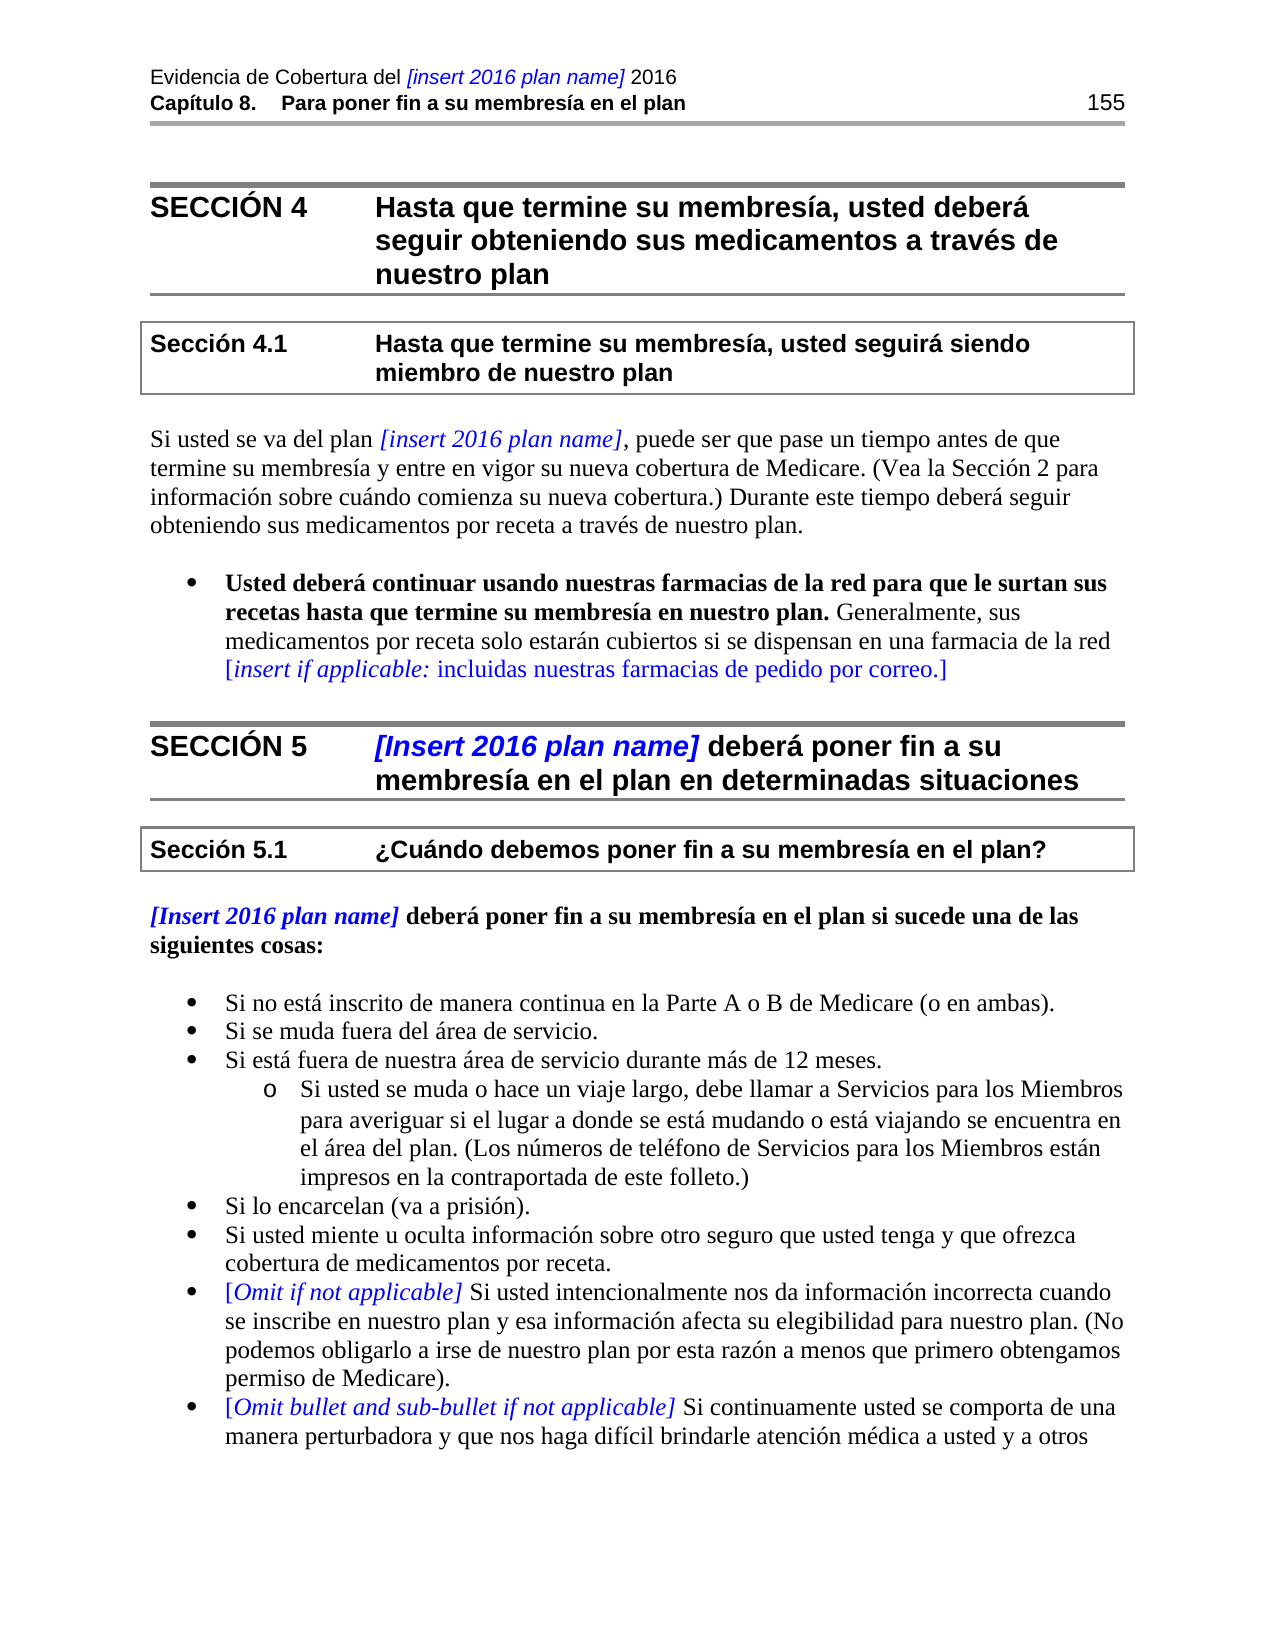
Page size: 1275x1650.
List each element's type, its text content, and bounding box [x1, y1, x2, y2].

text [Insert 2016 plan name] deberá poner fin a su membresía en el plan si sucede una de las siguientes cosas: [150, 901, 1125, 958]
subtitle Sección 5.1 ¿Cuándo debemos poner fin a su membresía en el plan? [142, 829, 1133, 870]
text Si usted se va del plan [insert 2016 plan name], puede ser que pase un tiempo antes de que termine su membresía y entre en vigor su nueva cobertura de Medicare. (Vea la Sección 2 para información sobre cuándo comienza su nueva cobertura.) Durante este tiempo deberá seguir obteniendo sus medicamentos por receta a través de nuestro plan. [150, 424, 1125, 539]
list Si usted miente u oculta información sobre otro seguro que usted tenga y que ofrezca cobertura de medicamentos por receta. [187, 1282, 1125, 1340]
list Si se muda fuera del área de servicio. [187, 1029, 1125, 1058]
list Si está fuera de nuestra área de servicio durante más de 12 meses. [187, 1070, 1125, 1099]
list Si no está inscrito de manera continua en la Parte A o B de Medicare (o en ambas). [187, 988, 1125, 1016]
subtitle Sección 4.1 Hasta que termine su membresía, usted seguirá siendo miembro de nuestro plan [142, 323, 1133, 393]
list Usted deberá continuar usando nuestras farmacias de la red para que le surtan sus recetas hasta que termine su membresía en nuestro plan. Generalmente, sus medicamentos por receta solo estarán cubiertos si se dispensan en una farmacia de la red [insert if applicable: incluidas nuestras farmacias de pedido por correo.] [187, 568, 1125, 683]
list Si lo encarcelan (va a prisión). [187, 1241, 1125, 1270]
subtitle SECCIÓN 4 Hasta que termine su membresía, usted deberá seguir obteniendo sus medicamentos a través de nuestro plan [150, 188, 1125, 293]
list [Omit if not applicable] Si usted intencionalmente nos da información incorrecta cuando se inscribe en nuestro plan y esa información afecta su elegibilidad para nuestro plan. (No podemos obligarlo a irse de nuestro plan por esta razón a menos que primero obtengamos permiso de Medicare). [187, 1352, 1125, 1467]
subtitle SECCIÓN 5 [Insert 2016 plan name] deberá poner fin a su membresía en el plan en determinadas situaciones [150, 727, 1125, 798]
list Si usted se muda o hace un viaje largo, debe llamar a Servicios para los Miembros para averiguar si el lugar a donde se está mudando o está viajando se encuentra en el área del plan. (Los números de teléfono de Servicios para los Miembros están impresos en la contraportada de este folleto.) [262, 1111, 1125, 1228]
